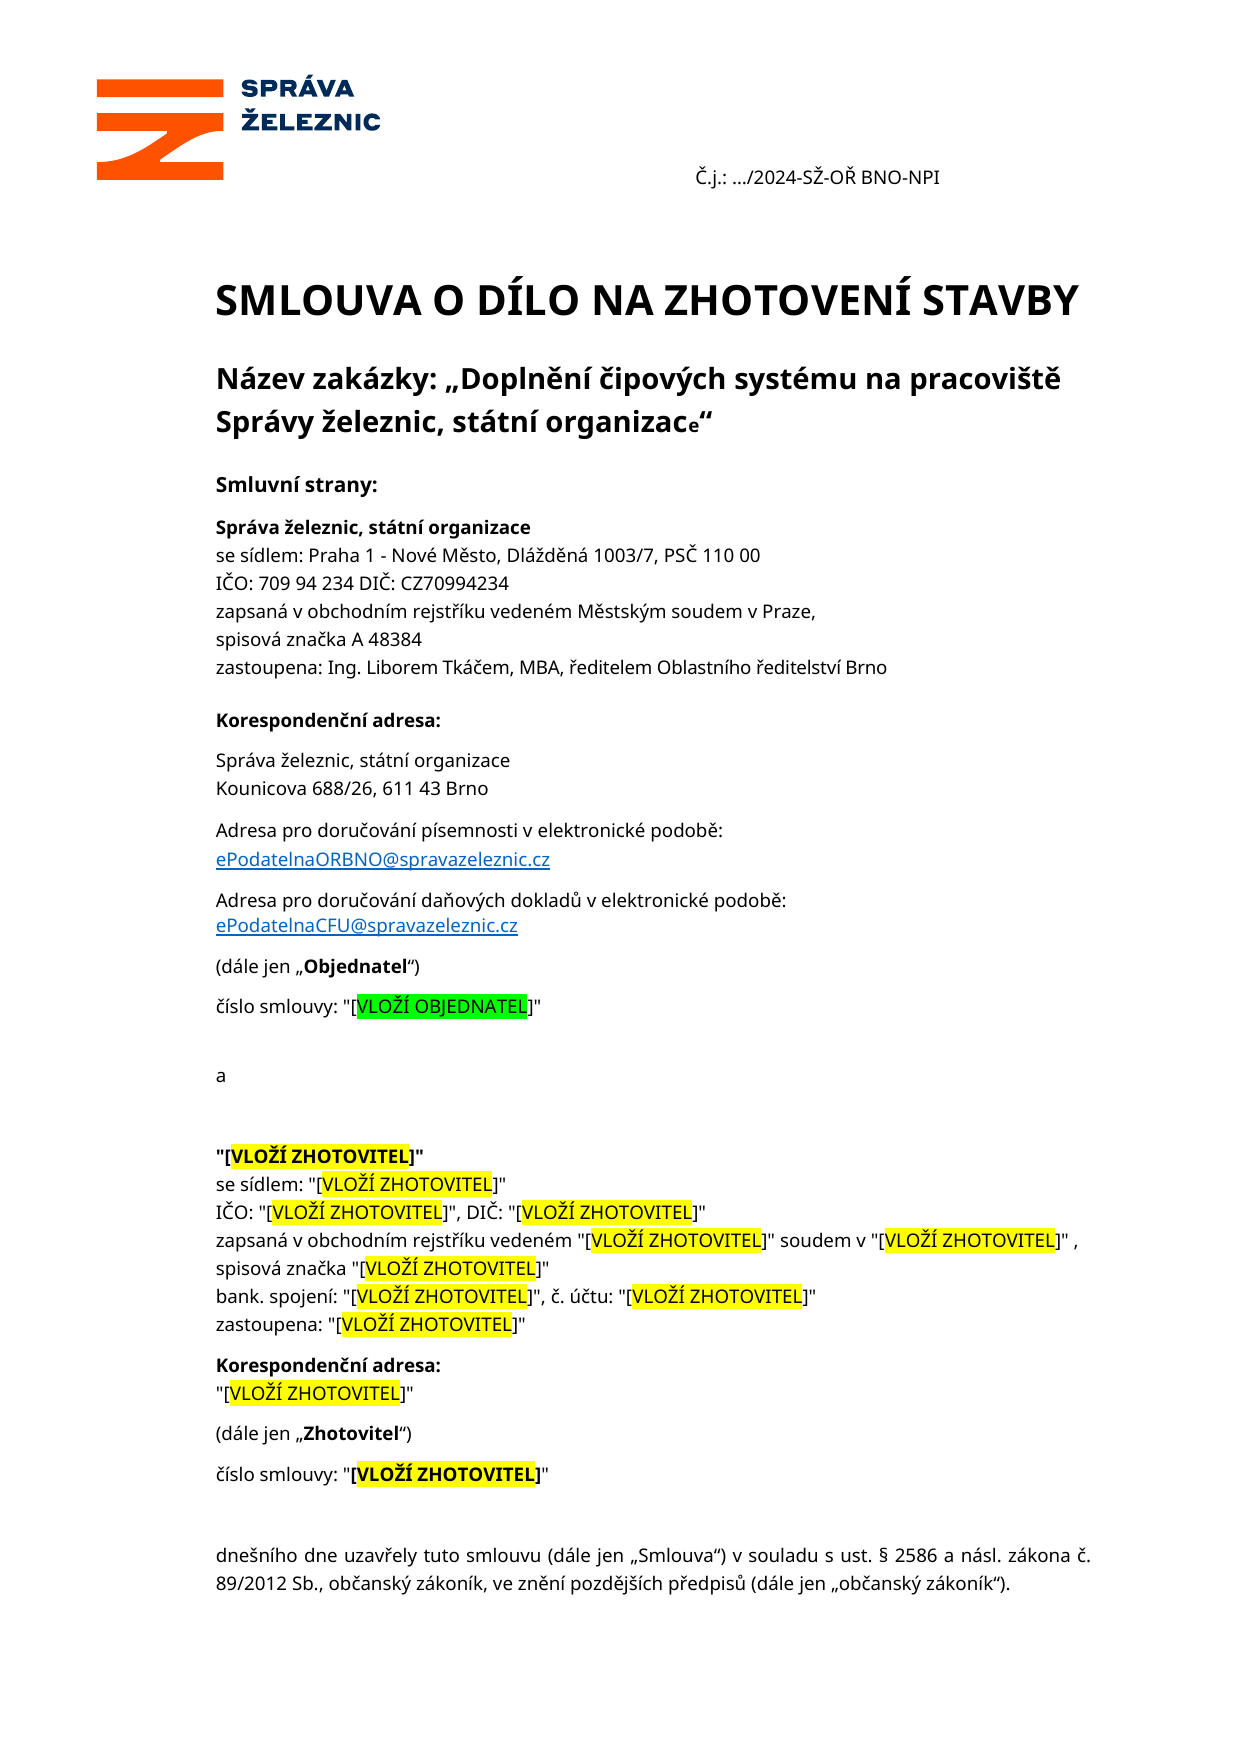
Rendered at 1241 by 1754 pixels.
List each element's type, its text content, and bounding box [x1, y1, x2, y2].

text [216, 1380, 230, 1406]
text zapsaná v obchodním rejstříku vedeném "[VLOŽÍ ZHOTOVITEL]" soudem v "[VLOŽÍ ZHOTOVITEL]" , [216, 1227, 1092, 1253]
text SMLOUVA O DÍLO NA ZHOTOVENÍ STAVBY [216, 271, 1092, 327]
text se sídlem: "[VLOŽÍ ZHOTOVITEL]" [216, 1171, 322, 1197]
text IČO: "[VLOŽÍ ZHOTOVITEL]", DIČ: "[VLOŽÍ ZHOTOVITEL]" [216, 1199, 1092, 1225]
text číslo smlouvy: "[VLOŽÍ ZHOTOVITEL]" [216, 1461, 357, 1487]
text ePodatelnaCFU@spravazeleznic.cz [216, 913, 1092, 938]
text Adresa pro doručování daňových dokladů v elektronické podobě: [216, 887, 1092, 913]
text spisová značka "[VLOŽÍ ZHOTOVITEL]" [216, 1256, 365, 1281]
text číslo smlouvy: "[VLOŽÍ ZHOTOVITEL]" [535, 1461, 1092, 1487]
text ePodatelnaORBNO@spravazeleznic.cz [216, 847, 1092, 872]
text Název zakázky: „Doplnění čipových systému na pracoviště Správy železnic, státní organizace“ [216, 358, 1092, 441]
text Korespondenční adresa: [216, 1352, 1092, 1378]
text dnešního dne uzavřely tuto smlouvu (dále jen „Smlouva“) v souladu s ust. § 2586 a násl. zákona č. 89/2012 Sb., občanský zákoník, ve znění pozdějších předpisů (dále jen „občanský zákoník“). [216, 1542, 1092, 1596]
text se sídlem: "[VLOŽÍ ZHOTOVITEL]" [492, 1171, 1092, 1197]
text spisová značka A 48384 [216, 626, 1092, 652]
text Adresa pro doručování písemnosti v elektronické podobě: [216, 817, 1092, 843]
text Správa železnic, státní organizace [216, 514, 1092, 539]
text bank. spojení: "[VLOŽÍ ZHOTOVITEL]", č. účtu: "[VLOŽÍ ZHOTOVITEL]" [216, 1283, 1092, 1309]
text (dále jen „Objednatel“) [216, 953, 1092, 979]
text "[VLOŽÍ ZHOTOVITEL]" [400, 1380, 1092, 1406]
text zastoupena: Ing. Liborem Tkáčem, MBA, ředitelem Oblastního ředitelství Brno [216, 654, 1092, 680]
text zastoupena: "[VLOŽÍ ZHOTOVITEL]" [216, 1312, 342, 1337]
text IČO: 709 94 234 DIČ: CZ70994234 [216, 570, 1092, 596]
text Kounicova 688/26, 611 43 Brno [216, 776, 1092, 801]
text spisová značka "[VLOŽÍ ZHOTOVITEL]" [536, 1256, 1092, 1281]
text zapsaná v obchodním rejstříku vedeném Městským soudem v Praze, [216, 598, 1092, 624]
text číslo smlouvy: "[VLOŽÍ OBJEDNATEL]" [216, 994, 357, 1019]
text číslo smlouvy: "[VLOŽÍ OBJEDNATEL]" [527, 994, 1092, 1019]
text Korespondenční adresa: [216, 707, 1092, 733]
text "[VLOŽÍ ZHOTOVITEL]" [216, 1143, 1092, 1169]
text Správa železnic, státní organizace [216, 748, 1092, 773]
text Smluvní strany: [216, 470, 1092, 499]
text zastoupena: "[VLOŽÍ ZHOTOVITEL]" [512, 1312, 1092, 1337]
text a [216, 1062, 1092, 1088]
text se sídlem: Praha 1 - Nové Město, Dlážděná 1003/7, PSČ 110 00 [216, 542, 1092, 568]
text (dále jen „Zhotovitel“) [216, 1421, 1092, 1446]
